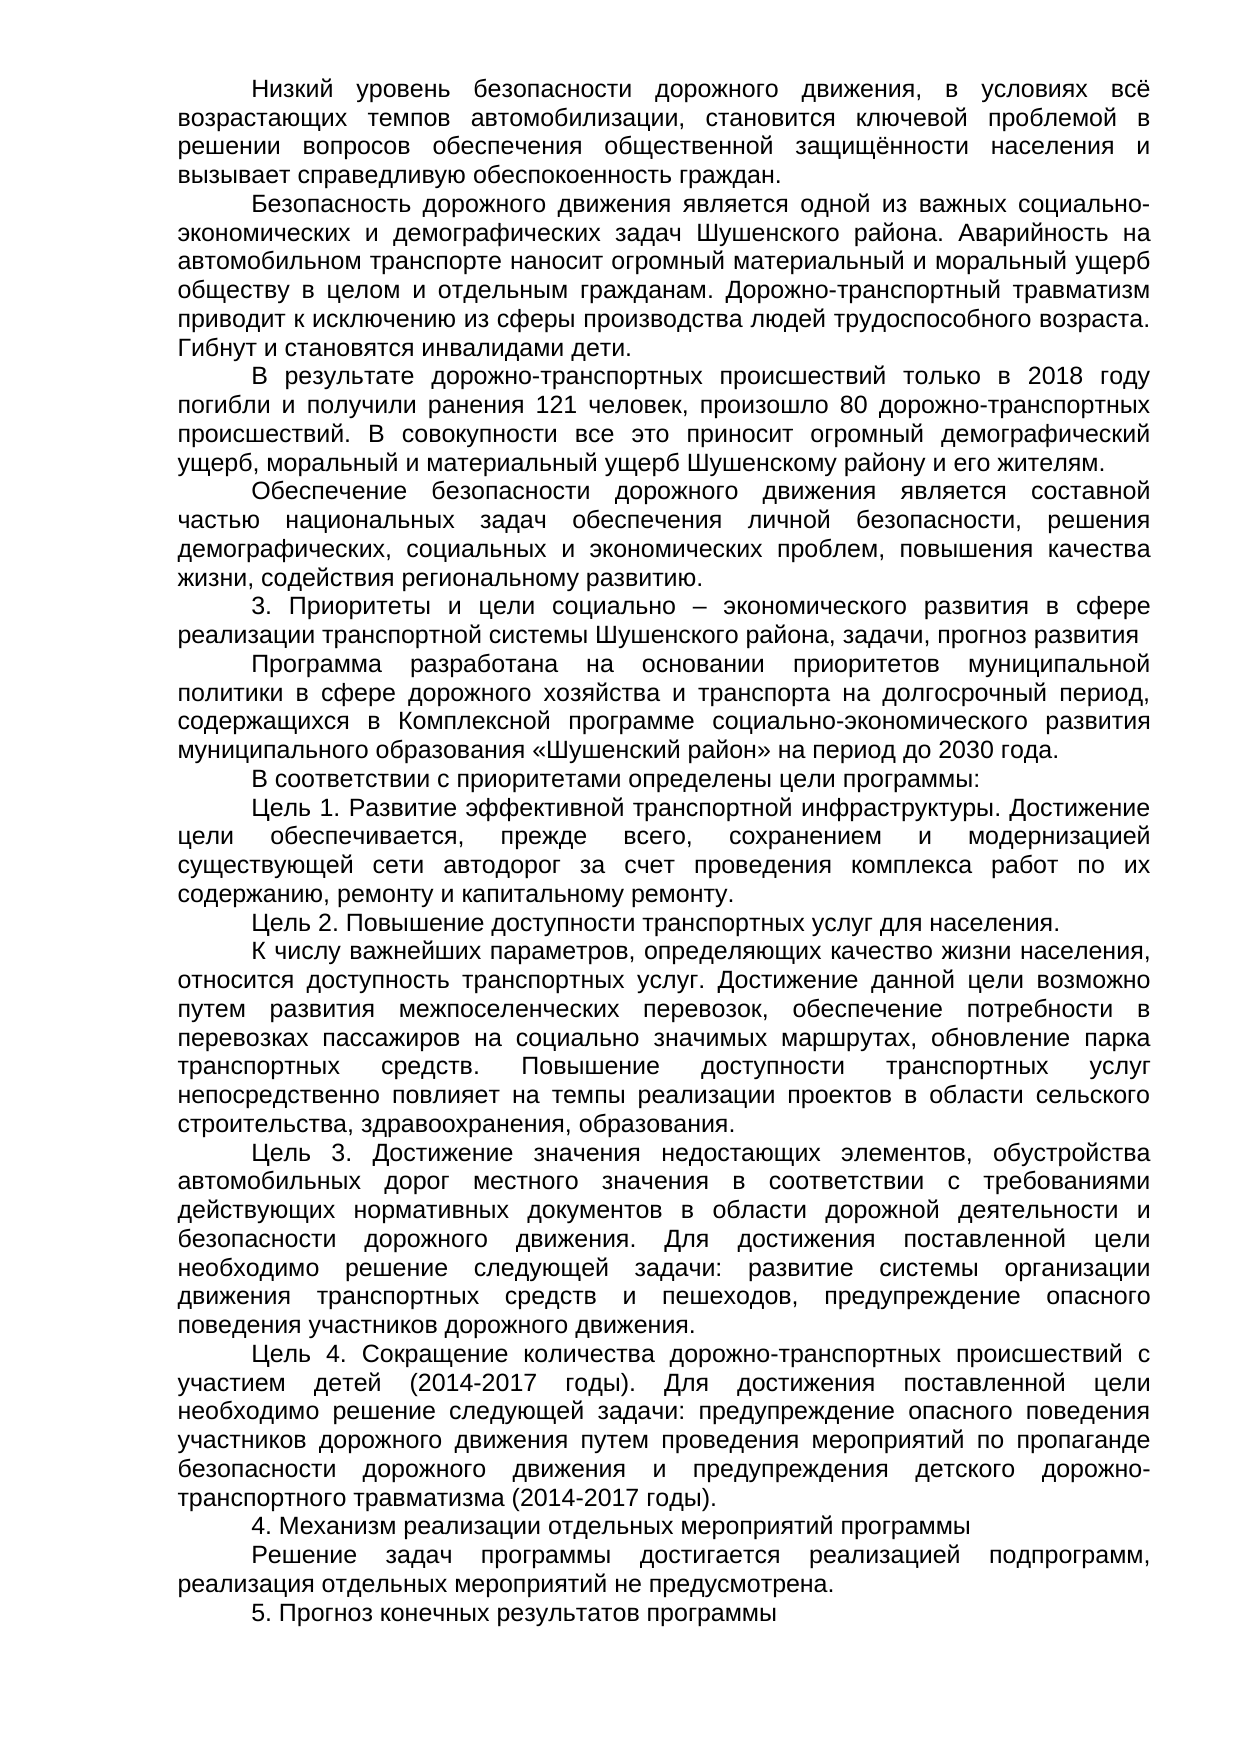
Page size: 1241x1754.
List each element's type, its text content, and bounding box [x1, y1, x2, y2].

text Безопасность дорожного движения является одной из важных социально-экономических и демографических задач Шушенского района. Аварийность на автомобильном транспорте наносит огромный материальный и моральный ущерб обществу в целом и отдельным гражданам. Дорожно-транспортный травматизм приводит к исключению из сферы производства людей трудоспособного возраста. Гибнут и становятся инвалидами дети. [177, 189, 1152, 361]
text 5. Прогноз конечных результатов программы [177, 1598, 1152, 1626]
text Решение задач программы достигается реализацией подпрограмм, реализация отдельных мероприятий не предусмотрена. [177, 1540, 1152, 1598]
text 3. Приоритеты и цели социально – экономического развития в сфере реализации транспортной системы Шушенского района, задачи, прогноз развития [177, 591, 1152, 649]
text Цель 1. Развитие эффективной транспортной инфраструктуры. Достижение цели обеспечивается, прежде всего, сохранением и модернизацией существующей сети автодорог за счет проведения комплекса работ по их содержанию, ремонту и капитальному ремонту. [177, 793, 1152, 908]
text В результате дорожно-транспортных происшествий только в 2018 году погибли и получили ранения 121 человек, произошло 80 дорожно-транспортных происшествий. В совокупности все это приносит огромный демографический ущерб, моральный и материальный ущерб Шушенскому району и его жителям. [177, 361, 1152, 476]
text В соответствии с приоритетами определены цели программы: [177, 764, 1152, 793]
text Программа разработана на основании приоритетов муниципальной политики в сфере дорожного хозяйства и транспорта на долгосрочный период, содержащихся в Комплексной программе социально-экономического развития муниципального образования «Шушенский район» на период до 2030 года. [177, 649, 1152, 764]
text Цель 2. Повышение доступности транспортных услуг для населения. [177, 908, 1152, 936]
text 4. Механизм реализации отдельных мероприятий программы [177, 1511, 1152, 1540]
text Обеспечение безопасности дорожного движения является составной частью национальных задач обеспечения личной безопасности, решения демографических, социальных и экономических проблем, повышения качества жизни, содействия региональному развитию. [177, 476, 1152, 591]
text Цель 3. Достижение значения недостающих элементов, обустройства автомобильных дорог местного значения в соответствии с требованиями действующих нормативных документов в области дорожной деятельности и безопасности дорожного движения. Для достижения поставленной цели необходимо решение следующей задачи: развитие системы организации движения транспортных средств и пешеходов, предупреждение опасного поведения участников дорожного движения. [177, 1138, 1152, 1339]
text К числу важнейших параметров, определяющих качество жизни населения, относится доступность транспортных услуг. Достижение данной цели возможно путем развития межпоселенческих перевозок, обеспечение потребности в перевозках пассажиров на социально значимых маршрутах, обновление парка транспортных средств. Повышение доступности транспортных услуг непосредственно повлияет на темпы реализации проектов в области сельского строительства, здравоохранения, образования. [177, 936, 1152, 1138]
text Низкий уровень безопасности дорожного движения, в условиях всё возрастающих темпов автомобилизации, становится ключевой проблемой в решении вопросов обеспечения общественной защищённости населения и вызывает справедливую обеспокоенность граждан. [177, 74, 1152, 189]
text Цель 4. Сокращение количества дорожно-транспортных происшествий с участием детей (2014-2017 годы). Для достижения поставленной цели необходимо решение следующей задачи: предупреждение опасного поведения участников дорожного движения путем проведения мероприятий по пропаганде безопасности дорожного движения и предупреждения детского дорожно-транспортного травматизма (2014-2017 годы). [177, 1339, 1152, 1511]
